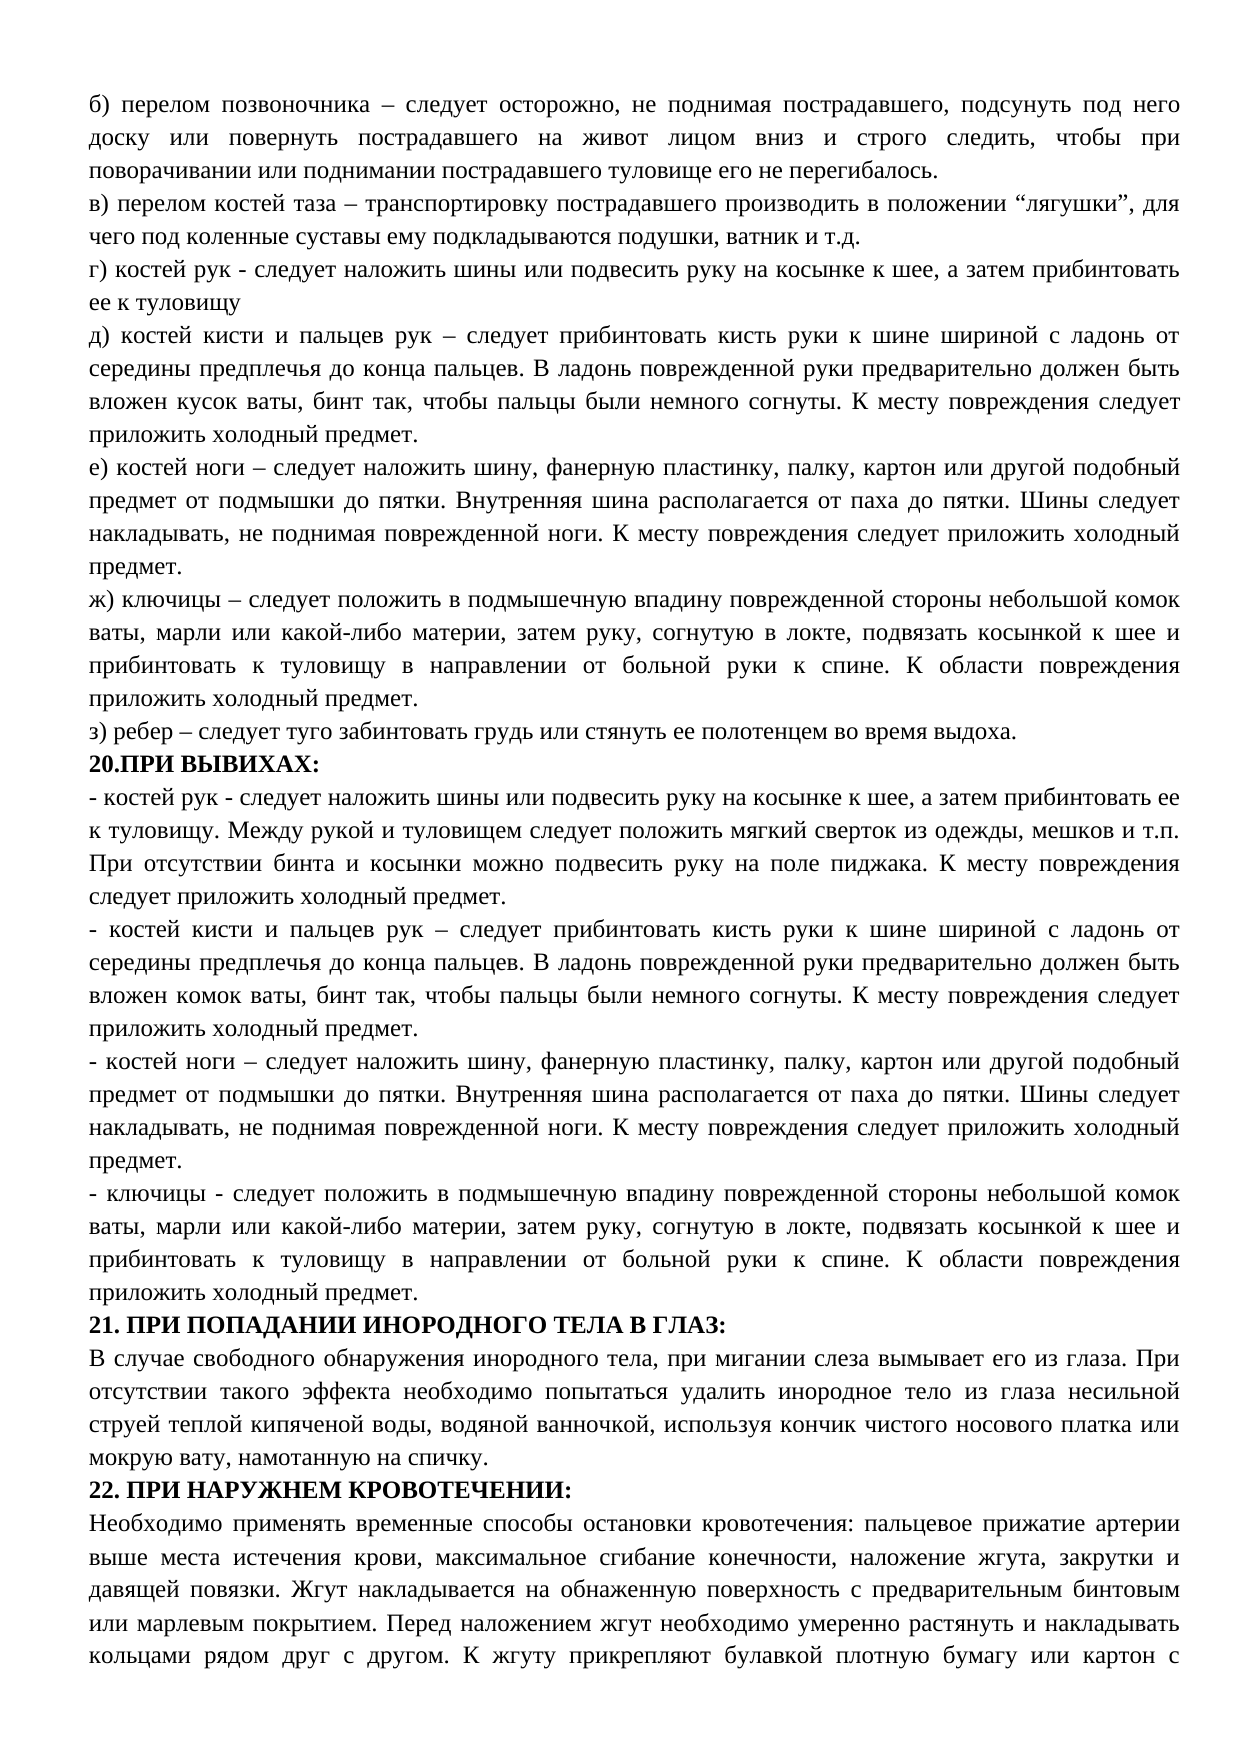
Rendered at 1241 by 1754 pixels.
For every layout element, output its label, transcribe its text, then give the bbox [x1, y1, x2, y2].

text б) перелом позвоночника – следует осторожно, не поднимая пострадавшего, подсунуть под него доску или повернуть пострадавшего на живот лицом вниз и строго следить, чтобы при поворачивании или поднимании пострадавшего туловище его не перегибалось. [89, 89, 1181, 183]
text ж) ключицы – следует положить в подмышечную впадину поврежденной стороны небольшой комок ваты, марли или какой-либо материи, затем руку, согнутую в локте, подвязать косынкой к шее и прибинтовать к туловищу в направлении от больной руки к спине. К области повреждения приложить холодный предмет. [89, 584, 1181, 712]
text 22. ПРИ НАРУЖНЕМ КРОВОТЕЧЕНИИ: [89, 1476, 1181, 1504]
text в) перелом костей таза – транспортировку пострадавшего производить в положении “лягушки”, для чего под коленные суставы ему подкладываются подушки, ватник и т.д. [89, 188, 1181, 249]
text - костей ноги – следует наложить шину, фанерную пластинку, палку, картон или другой подобный предмет от подмышки до пятки. Внутренняя шина располагается от паха до пятки. Шины следует накладывать, не поднимая поврежденной ноги. К месту повреждения следует приложить холодный предмет. [89, 1046, 1181, 1174]
text В случае свободного обнаружения инородного тела, при мигании слеза вымывает его из глаза. При отсутствии такого эффекта необходимо попытаться удалить инородное тело из глаза несильной струей теплой кипяченой воды, водяной ванночкой, используя кончик чистого носового платка или мокрую вату, намотанную на спичку. [89, 1343, 1181, 1471]
text 20.ПРИ ВЫВИХАХ: [89, 749, 1181, 778]
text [89, 1508, 1181, 1669]
text - костей рук - следует наложить шины или подвесить руку на косынке к шее, а затем прибинтовать ее к туловищу. Между рукой и туловищем следует положить мягкий сверток из одежды, мешков и т.п. При отсутствии бинта и косынки можно подвесить руку на поле пиджака. К месту повреждения следует приложить холодный предмет. [89, 782, 1181, 910]
text 21. ПРИ ПОПАДАНИИ ИНОРОДНОГО ТЕЛА В ГЛАЗ: [89, 1310, 1181, 1339]
text д) костей кисти и пальцев рук – следует прибинтовать кисть руки к шине шириной с ладонь от середины предплечья до конца пальцев. В ладонь поврежденной руки предварительно должен быть вложен кусок ваты, бинт так, чтобы пальцы были немного согнуты. К месту повреждения следует приложить холодный предмет. [89, 320, 1181, 448]
text г) костей рук - следует наложить шины или подвесить руку на косынке к шее, а затем прибинтовать ее к туловищу [89, 254, 1181, 316]
text - костей кисти и пальцев рук – следует прибинтовать кисть руки к шине шириной с ладонь от середины предплечья до конца пальцев. В ладонь поврежденной руки предварительно должен быть вложен комок ваты, бинт так, чтобы пальцы были немного согнуты. К месту повреждения следует приложить холодный предмет. [89, 914, 1181, 1042]
text з) ребер – следует туго забинтовать грудь или стянуть ее полотенцем во время выдоха. [89, 716, 1181, 745]
text е) костей ноги – следует наложить шину, фанерную пластинку, палку, картон или другой подобный предмет от подмышки до пятки. Внутренняя шина располагается от паха до пятки. Шины следует накладывать, не поднимая поврежденной ноги. К месту повреждения следует приложить холодный предмет. [89, 452, 1181, 580]
text - ключицы - следует положить в подмышечную впадину поврежденной стороны небольшой комок ваты, марли или какой-либо материи, затем руку, согнутую в локте, подвязать косынкой к шее и прибинтовать к туловищу в направлении от больной руки к спине. К области повреждения приложить холодный предмет. [89, 1178, 1181, 1306]
